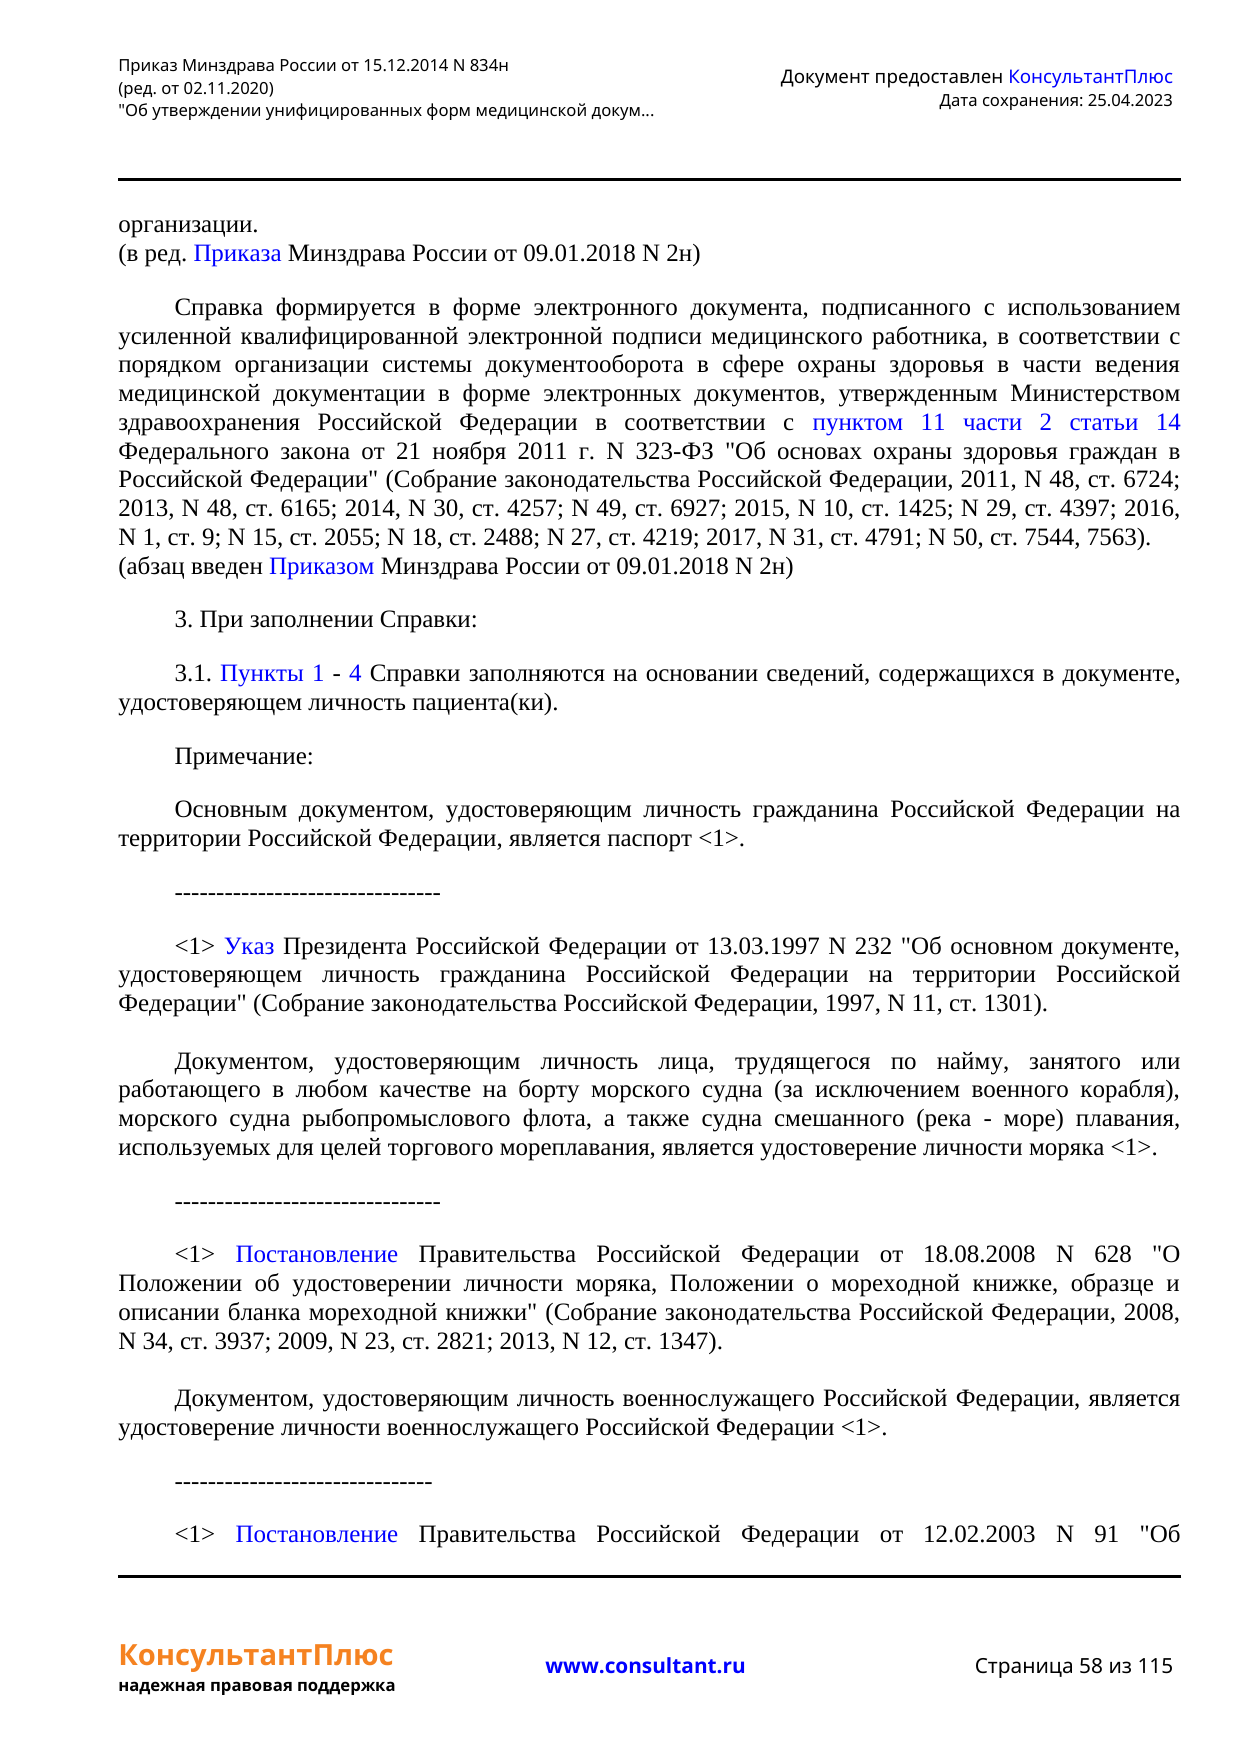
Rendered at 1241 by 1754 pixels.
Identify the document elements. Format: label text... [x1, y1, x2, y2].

text Документом, удостоверяющим личность лица, трудящегося по найму, занятого или работающего в любом качестве на борту морского судна (за исключением военного корабля), морского судна рыбопромыслового флота, а также судна смешанного (река - море) плавания, используемых для целей торгового мореплавания, является удостоверение личности моряка <1>. [118, 1046, 1181, 1161]
text <1> Постановление Правительства Российской Федерации от 18.08.2008 N 628 "О Положении об удостоверении личности моряка, Положении о мореходной книжке, образце и описании бланка мореходной книжки" (Собрание законодательства Российской Федерации, 2008, N 34, ст. 3937; 2009, N 23, ст. 2821; 2013, N 12, ст. 1347). [118, 1239, 1181, 1354]
text -------------------------------- [118, 877, 1181, 906]
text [118, 1519, 1181, 1548]
text 3.1. Пункты 1 - 4 Справки заполняются на основании сведений, содержащихся в документе, удостоверяющем личность пациента(ки). [118, 658, 1181, 716]
text Справка формируется в форме электронного документа, подписанного с использованием усиленной квалифицированной электронной подписи медицинского работника, в соответствии с порядком организации системы документооборота в сфере охраны здоровья в части ведения медицинской документации в форме электронных документов, утвержденным Министерством здравоохранения Российской Федерации в соответствии с пунктом 11 части 2 статьи 14 Федерального закона от 21 ноября 2011 г. N 323-ФЗ "Об основах охраны здоровья граждан в Российской Федерации" (Собрание законодательства Российской Федерации, 2011, N 48, ст. 6724; 2013, N 48, ст. 6165; 2014, N 30, ст. 4257; N 49, ст. 6927; 2015, N 10, ст. 1425; N 29, ст. 4397; 2016, N 1, ст. 9; N 15, ст. 2055; N 18, ст. 2488; N 27, ст. 4219; 2017, N 31, ст. 4791; N 50, ст. 7544, 7563). [118, 292, 1181, 551]
text ------------------------------- [118, 1466, 1181, 1494]
text Основным документом, удостоверяющим личность гражданина Российской Федерации на территории Российской Федерации, является паспорт <1>. [118, 794, 1181, 852]
text Примечание: [118, 741, 1181, 769]
text -------------------------------- [118, 1186, 1181, 1214]
text Документом, удостоверяющим личность военнослужащего Российской Федерации, является удостоверение личности военнослужащего Российской Федерации <1>. [118, 1383, 1181, 1441]
text (в ред. Приказа Минздрава России от 09.01.2018 N 2н) [118, 238, 1181, 267]
text <1> Указ Президента Российской Федерации от 13.03.1997 N 232 "Об основном документе, удостоверяющем личность гражданина Российской Федерации на территории Российской Федерации" (Собрание законодательства Российской Федерации, 1997, N 11, ст. 1301). [118, 931, 1181, 1017]
text (абзац введен Приказом Минздрава России от 09.01.2018 N 2н) [118, 551, 1181, 579]
text 3. При заполнении Справки: [118, 604, 1181, 633]
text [118, 209, 1181, 238]
